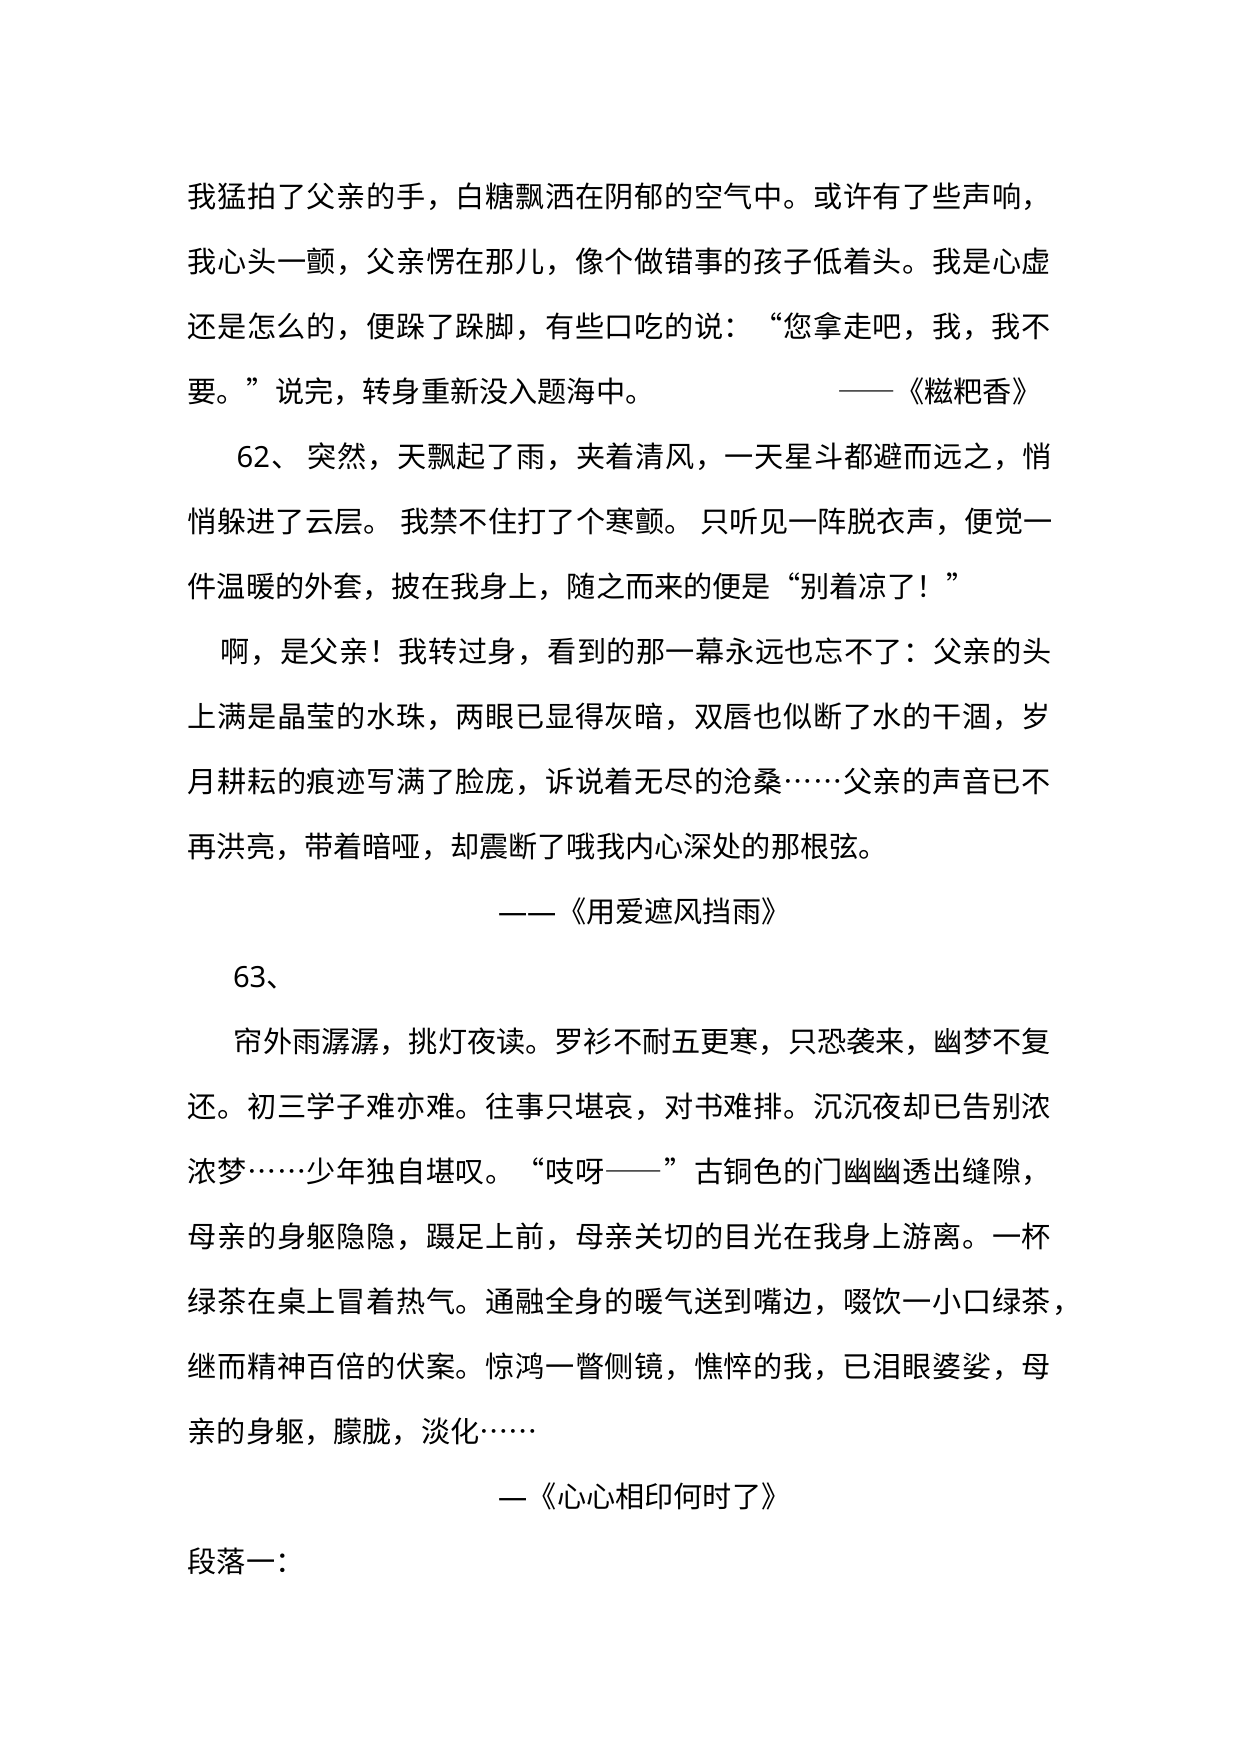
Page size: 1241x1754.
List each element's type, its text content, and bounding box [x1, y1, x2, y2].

text ——《用爱遮风挡雨》 [187, 877, 1053, 942]
text 啊，是父亲！我转过身，看到的那一幕永远也忘不了：父亲的头上满是晶莹的水珠，两眼已显得灰暗，双唇也似断了水的干涸，岁月耕耘的痕迹写满了脸庞，诉说着无尽的沧桑……父亲的声音已不再洪亮，带着暗哑，却震断了哦我内心深处的那根弦。 [187, 617, 1053, 877]
text 62、 突然，天飘起了雨，夹着清风，一天星斗都避而远之，悄悄躲进了云层。 我禁不住打了个寒颤。 只听见一阵脱衣声，便觉一件温暖的外套，披在我身上，随之而来的便是“别着凉了！” [187, 422, 1053, 617]
text 63、 [187, 942, 1053, 1007]
text 段落一： [187, 1527, 1053, 1592]
text —《心心相印何时了》 [187, 1462, 1053, 1527]
text 帘外雨潺潺，挑灯夜读。罗衫不耐五更寒，只恐袭来，幽梦不复还。初三学子难亦难。往事只堪哀，对书难排。沉沉夜却已告别浓浓梦……少年独自堪叹。“吱呀——”古铜色的门幽幽透出缝隙，母亲的身躯隐隐，蹑足上前，母亲关切的目光在我身上游离。一杯绿茶在桌上冒着热气。通融全身的暖气送到嘴边，啜饮一小口绿茶，继而精神百倍的伏案。惊鸿一瞥侧镜，憔悴的我，已泪眼婆娑，母亲的身躯，朦胧，淡化…… [187, 1007, 1053, 1462]
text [187, 162, 1053, 422]
